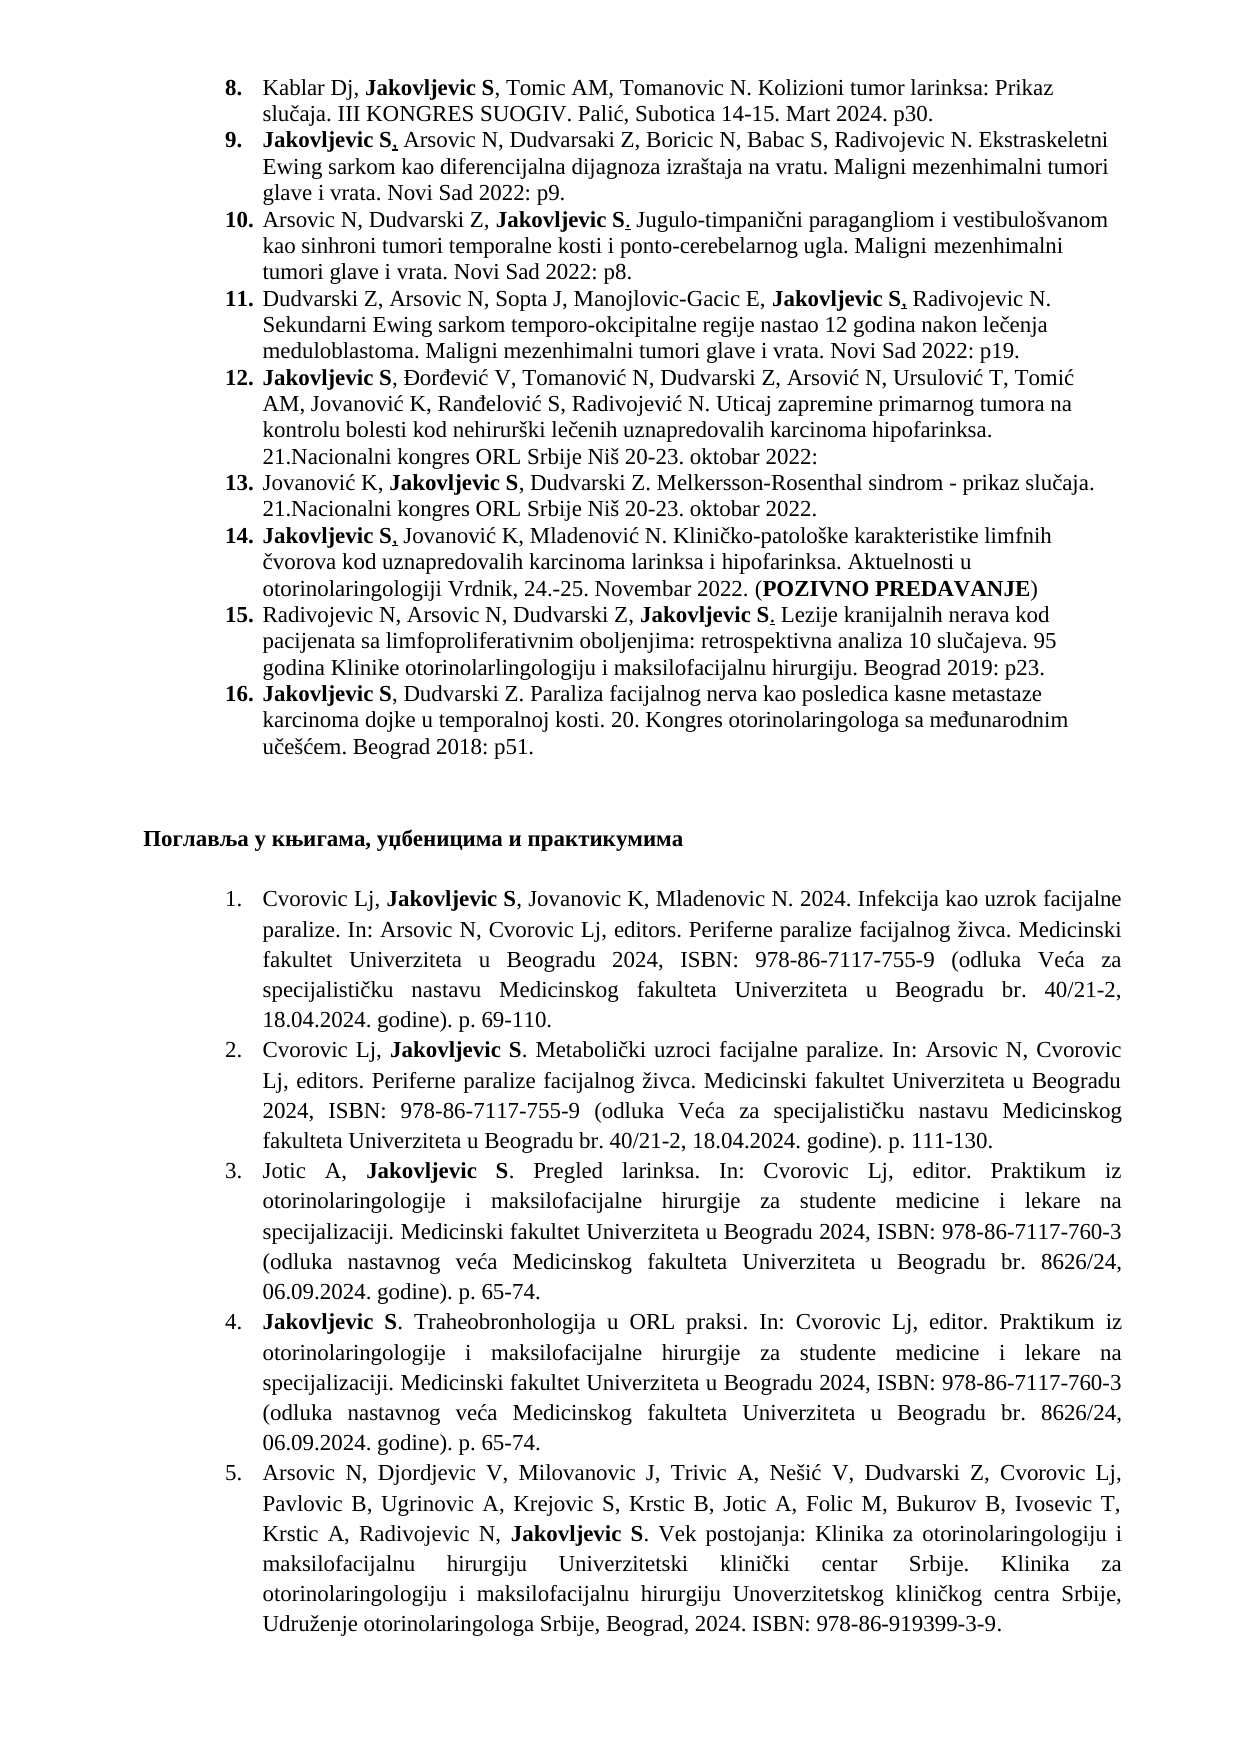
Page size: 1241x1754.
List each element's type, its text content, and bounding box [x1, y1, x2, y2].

list Kablar Dj, Jakovljevic S, Tomic AM, Tomanovic N. Kolizioni tumor larinksa: Prikaz slučaja. III KONGRES SUOGIV. Palić, Subotica 14-15. Mart 2024. p30. [225, 74, 1123, 127]
list Dudvarski Z, Arsovic N, Sopta J, Manojlovic-Gacic E, Jakovljevic S, Radivojevic N. Sekundarni Ewing sarkom temporo-okcipitalne regije nastao 12 godina nakon lečenja meduloblastoma. Maligni mezenhimalni tumori glave i vrata. Novi Sad 2022: p19. [225, 285, 1123, 364]
list Jakovljevic S, Đorđević V, Tomanović N, Dudvarski Z, Arsović N, Ursulović T, Tomić AM, Jovanović K, Ranđelović S, Radivojević N. Uticaj zapremine primarnog tumora na kontrolu bolesti kod nehirurški lečenih uznapredovalih karcinoma hipofarinksa. 21.Nacionalni kongres ORL Srbije Niš 20-23. oktobar 2022: [225, 364, 1123, 469]
list Jakovljevic S, Arsovic N, Dudvarsaki Z, Boricic N, Babac S, Radivojevic N. Ekstraskeletni Ewing sarkom kao diferencijalna dijagnoza izraštaja na vratu. Maligni mezenhimalni tumori glave i vrata. Novi Sad 2022: p9. [225, 127, 1123, 206]
list Jovanović K, Jakovljevic S, Dudvarski Z. Melkersson-Rosenthal sindrom - prikaz slučaja. 21.Nacionalni kongres ORL Srbije Niš 20-23. oktobar 2022. [225, 469, 1123, 522]
list Cvorovic Lj, Jakovljevic S. Metabolički uzroci facijalne paralize. In: Arsovic N, Cvorovic Lj, editors. Periferne paralize facijalnog živca. Medicinski fakultet Univerziteta u Beogradu 2024, ISBN: 978-86-7117-755-9 (odluka Veća za specijalističku nastavu Medicinskog fakulteta Univerziteta u Beogradu br. 40/21-2, 18.04.2024. godine). p. 111-130. [225, 1037, 1123, 1153]
list Radivojevic N, Arsovic N, Dudvarski Z, Jakovljevic S. Lezije kranijalnih nerava kod pacijenata sa limfoproliferativnim oboljenjima: retrospektivna analiza 10 slučajeva. 95 godina Klinike otorinolarlingologiju i maksilofacijalnu hirurgiju. Beograd 2019: p23. [225, 601, 1123, 680]
list Jakovljevic S. Traheobronhologija u ORL praksi. In: Cvorovic Lj, editor. Praktikum iz otorinolaringologije i maksilofacijalne hirurgije za studente medicine i lekare na specijalizaciji. Medicinski fakultet Univerziteta u Beogradu 2024, ISBN: 978-86-7117-760-3 (odluka nastavnog veća Medicinskog fakulteta Univerziteta u Beogradu br. 8626/24, 06.09.2024. godine). p. 65-74. [225, 1308, 1123, 1456]
list Arsovic N, Dudvarski Z, Jakovljevic S. Jugulo-timpanični paragangliom i vestibulošvanom kao sinhroni tumori temporalne kosti i ponto-cerebelarnog ugla. Maligni mezenhimalni tumori glave i vrata. Novi Sad 2022: p8. [225, 206, 1123, 285]
list Jotic A, Jakovljevic S. Pregled larinksa. In: Cvorovic Lj, editor. Praktikum iz otorinolaringologije i maksilofacijalne hirurgije za studente medicine i lekare na specijalizaciji. Medicinski fakultet Univerziteta u Beogradu 2024, ISBN: 978-86-7117-760-3 (odluka nastavnog veća Medicinskog fakulteta Univerziteta u Beogradu br. 8626/24, 06.09.2024. godine). p. 65-74. [225, 1157, 1123, 1304]
list Jakovljevic S, Jovanović K, Mladenović N. Kliničko-patološke karakteristike limfnih čvorova kod uznapredovalih karcinoma larinksa i hipofarinksa. Aktuelnosti u otorinolaringologiji Vrdnik, 24.-25. Novembar 2022. (POZIVNO PREDAVANJE) [225, 522, 1123, 601]
text Поглавља у књигама, уџбеницима и практикумима [143, 825, 1123, 851]
list Jakovljevic S, Dudvarski Z. Paraliza facijalnog nerva kao posledica kasne metastaze karcinoma dojke u temporalnoj kosti. 20. Kongres otorinolaringologa sa međunarodnim učešćem. Beograd 2018: p51. [225, 680, 1123, 759]
list Cvorovic Lj, Jakovljevic S, Jovanovic K, Mladenovic N. 2024. Infekcija kao uzrok facijalne paralize. In: Arsovic N, Cvorovic Lj, editors. Periferne paralize facijalnog živca. Medicinski fakultet Univerziteta u Beogradu 2024, ISBN: 978-86-7117-755-9 (odluka Veća za specijalističku nastavu Medicinskog fakulteta Univerziteta u Beogradu br. 40/21-2, 18.04.2024. godine). p. 69-110. [225, 886, 1123, 1033]
list Arsovic N, Djordjevic V, Milovanovic J, Trivic A, Nešić V, Dudvarski Z, Cvorovic Lj, Pavlovic B, Ugrinovic A, Krejovic S, Krstic B, Jotic A, Folic M, Bukurov B, Ivosevic T, Krstic A, Radivojevic N, Jakovljevic S. Vek postojanja: Klinika za otorinolaringologiju i maksilofacijalnu hirurgiju Univerzitetski klinički centar Srbije. Klinika za otorinolaringologiju i maksilofacijalnu hirurgiju Unoverzitetskog kliničkog centra Srbije, Udruženje otorinolaringologa Srbije, Beograd, 2024. ISBN: 978-86-919399-3-9. [225, 1459, 1123, 1637]
